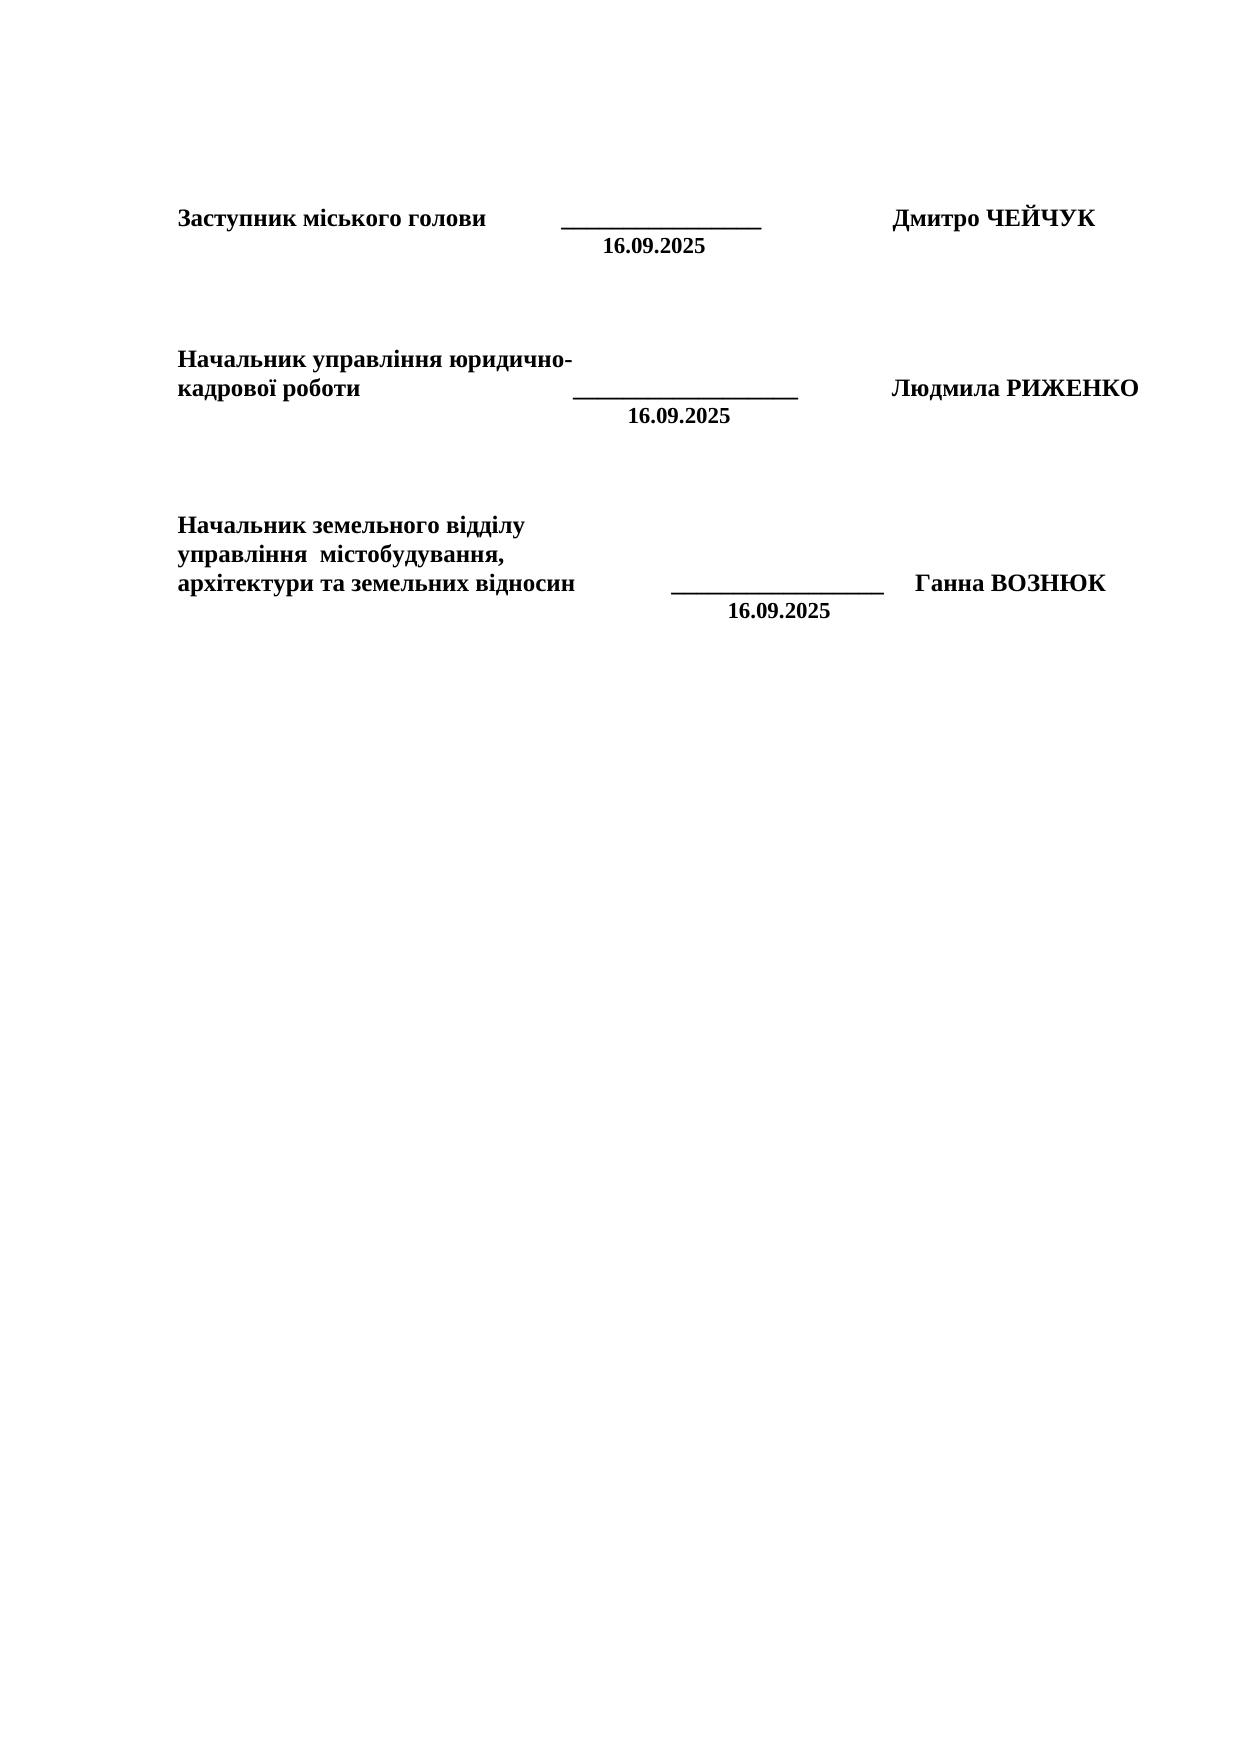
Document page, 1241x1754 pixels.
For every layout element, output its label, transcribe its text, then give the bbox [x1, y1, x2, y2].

text Начальник земельного відділу [177, 511, 1152, 539]
text 16.09.2025 [177, 402, 1152, 511]
text кадрової роботи __________________ Людмила РИЖЕНКО [177, 373, 1152, 402]
text управління містобудування, [177, 539, 1152, 568]
text Начальник управління юридично- [177, 316, 1152, 373]
text 16.09.2025 [177, 597, 1152, 623]
text Заступник міського голови ________________ Дмитро ЧЕЙЧУК [177, 203, 1152, 232]
text 16.09.2025 [177, 232, 1152, 258]
text архітектури та земельних відносин _________________ Ганна ВОЗНЮК [177, 568, 1152, 597]
